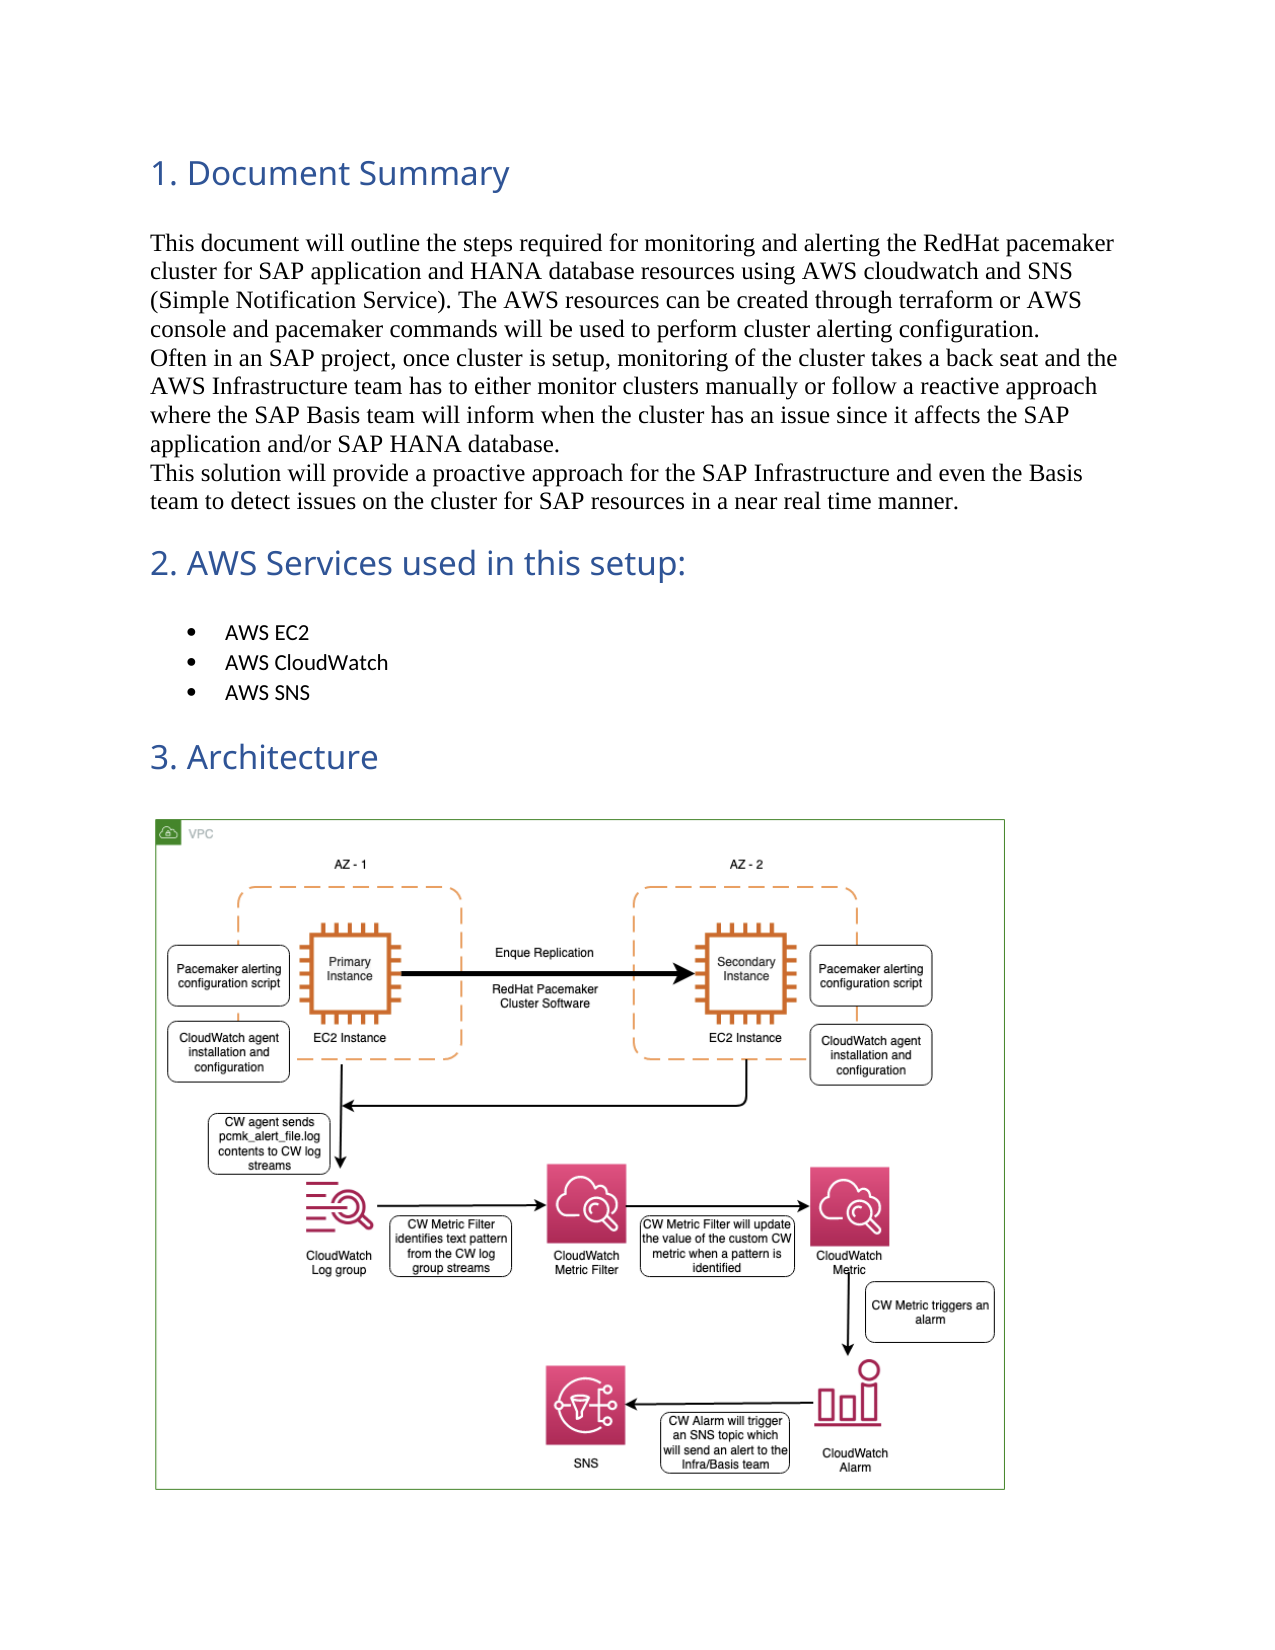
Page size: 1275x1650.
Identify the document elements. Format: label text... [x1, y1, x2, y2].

list AWS SNS [187, 678, 1125, 706]
subtitle 3. Architecture [150, 733, 1125, 779]
subtitle 2. AWS Services used in this setup: [150, 540, 1125, 586]
text This solution will provide a proactive approach for the SAP Infrastructure and even the Basis team to detect issues on the cluster for SAP resources in a near real time manner. [150, 458, 1125, 515]
subtitle 1. Document Summary [150, 150, 1125, 195]
list AWS EC2 [187, 618, 1125, 646]
picture [150, 811, 1005, 1499]
text This document will outline the steps required for monitoring and alerting the RedHat pacemaker cluster for SAP application and HANA database resources using AWS cloudwatch and SNS (Simple Notification Service). The AWS resources can be created through terraform or AWS console and pacemaker commands will be used to perform cluster alerting configuration. [150, 228, 1125, 343]
text Often in an SAP project, once cluster is setup, monitoring of the cluster takes a back seat and the AWS Infrastructure team has to either monitor clusters manually or follow a reactive approach where the SAP Basis team will inform when the cluster has an issue since it affects the SAP application and/or SAP HANA database. [150, 343, 1125, 458]
list AWS CloudWatch [187, 648, 1125, 676]
